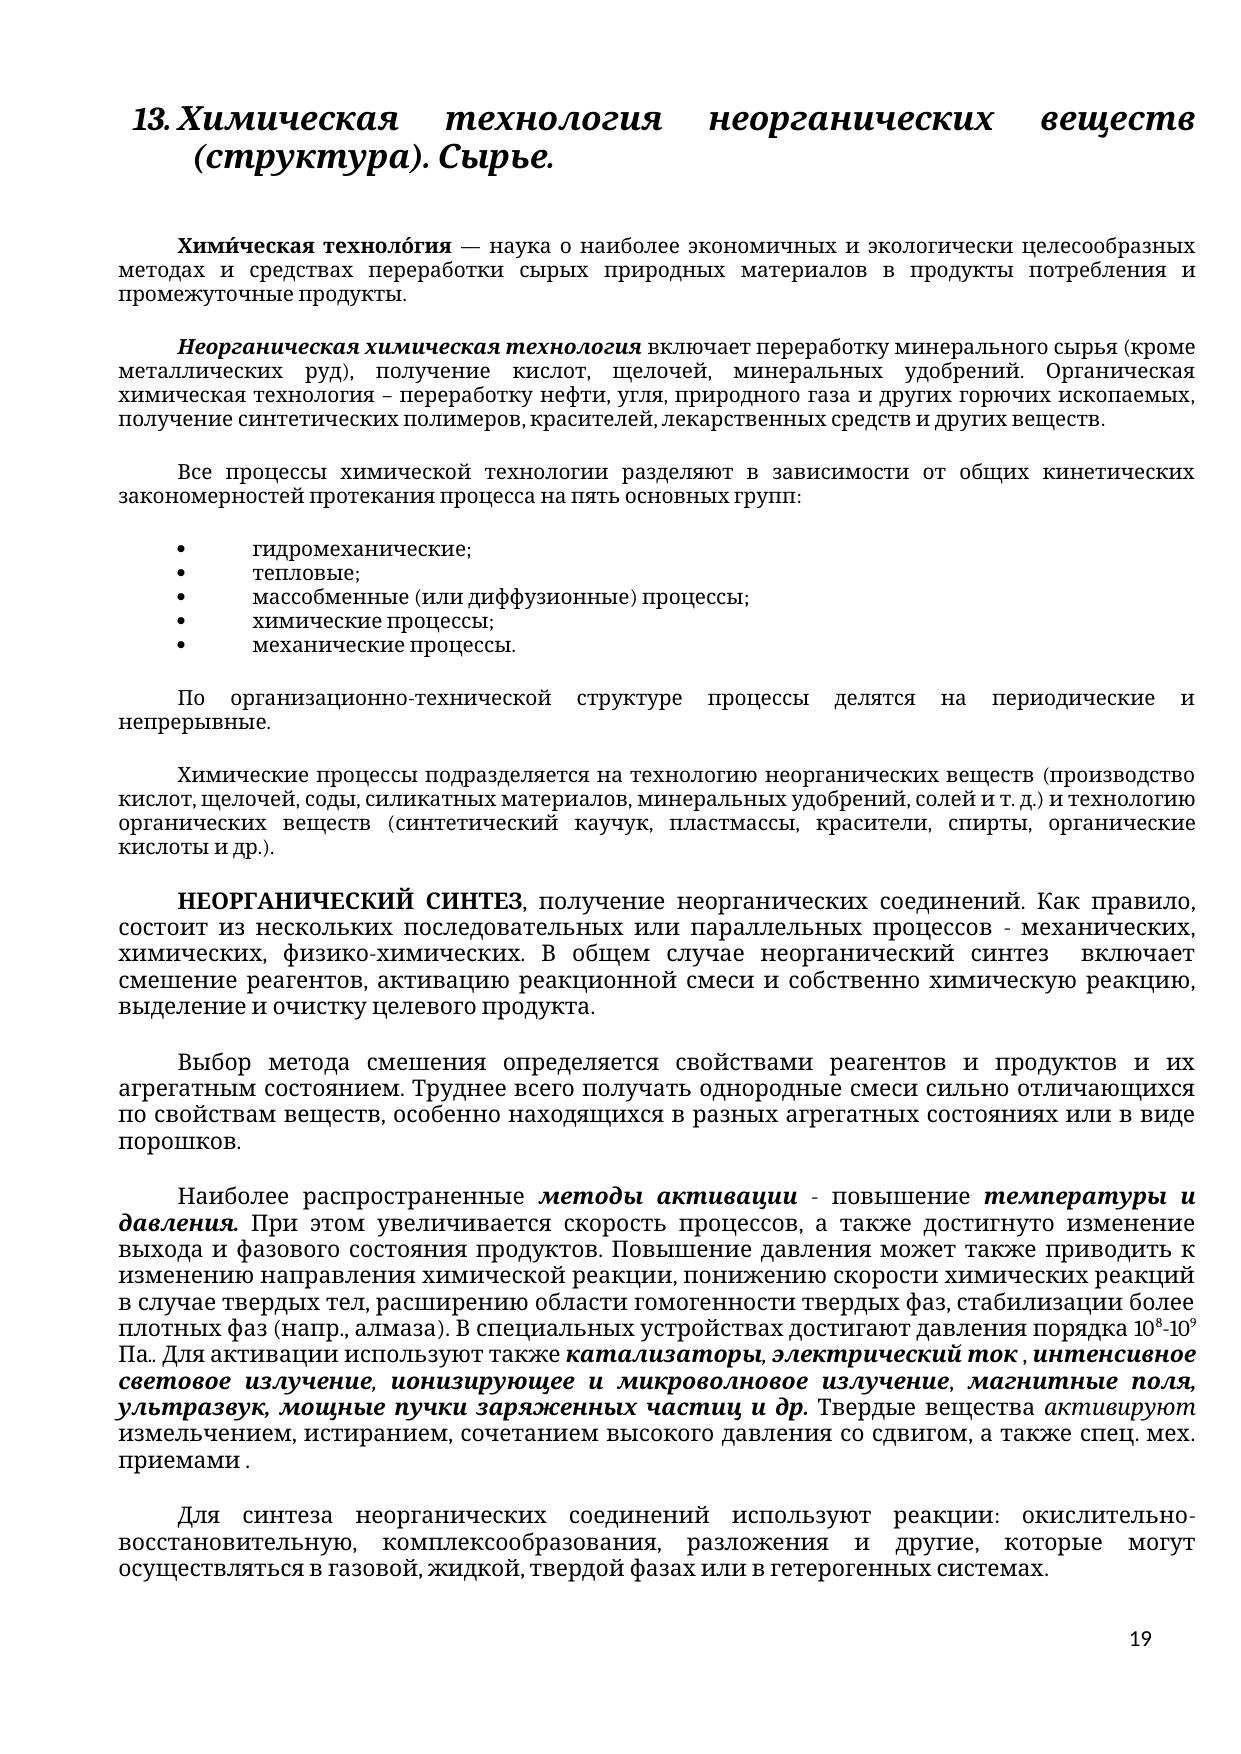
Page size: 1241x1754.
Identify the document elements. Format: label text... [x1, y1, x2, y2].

text По организационно-технической структуре процессы делятся на периодические и непрерывные. [118, 686, 1196, 734]
text Неорганическая химическая технология включает переработку минерального сырья (кроме металлических руд), получение кислот, щелочей, минеральных удобрений. Органическая химическая технология – переработку нефти, угля, природного газа и других горючих ископаемых, получение синтетических полимеров, красителей, лекарственных средств и других веществ. [118, 335, 1196, 431]
text Химические процессы подразделяется на технологию неорганических веществ (производство кислот, щелочей, соды, силикатных материалов, минеральных удобрений, солей и т. д.) и технологию органических веществ (синтетический каучук, пластмассы, красители, спирты, органические кислоты и др.). [118, 763, 1196, 859]
list химические процессы; [118, 609, 1196, 633]
list механические процессы. [118, 633, 1196, 657]
text Для синтеза неорганических соединений используют реакции: окислительно-восстановительную, комплексообразования, разложения и другие, которые могут осуществляться в газовой, жидкой, твердой фазах или в гетерогенных системах. [118, 1503, 1196, 1582]
text НЕОРГАНИЧЕСКИЙ СИНТЕЗ, получение неорганических соединений. Как правило, состоит из нескольких последовательных или параллельных процессов - механических, химических, физико-химических. В общем случае неорганический синтез включает смешение реагентов, активацию реакционной смеси и собственно химическую реакцию, выделение и очистку целевого продукта. [118, 888, 1196, 1020]
text Выбор метода смешения определяется свойствами реагентов и продуктов и их агрегатным состоянием. Труднее всего получать однородные смеси сильно отличающихся по свойствам веществ, особенно находящихся в разных агрегатных состояниях или в виде порошков. [118, 1049, 1196, 1155]
list тепловые; [118, 561, 1196, 585]
list Химическая технология неорганических веществ (структура). Сырье. [133, 100, 1196, 177]
text Все процессы химической технологии разделяют в зависимости от общих кинетических закономерностей протекания процесса на пять основных групп: [118, 460, 1196, 508]
list гидромеханические; [118, 537, 1196, 561]
text Наиболее распространенные методы активации - повышение температуры и давления. При этом увеличивается скорость процессов, а также достигнуто изменение выхода и фазового состояния продуктов. Повышение давления может также приводить к изменению направления химической реакции, понижению скорости химических реакций в случае твердых тел, расширению области гомогенности твердых фаз, стабилизации более плотных фаз (напр., алмаза). В специальных устройствах достигают давления порядка 108-109 Па.. Для активации используют также катализаторы, электрический ток , интенсивное световое излучение, ионизирующее и микроволновое излучение, магнитные поля, ультразвук, мощные пучки заряженных частиц и др. Твердые вещества активируют измельчением, истиранием, сочетанием высокого давления со сдвигом, а также спец. мех. приемами . [118, 1184, 1196, 1474]
list массобменные (или диффузионные) процессы; [118, 585, 1196, 609]
text Хими́ческая техноло́гия — наука о наиболее экономичных и экологически целесообразных методах и средствах переработки сырых природных материалов в продукты потребления и промежуточные продукты. [118, 234, 1196, 306]
